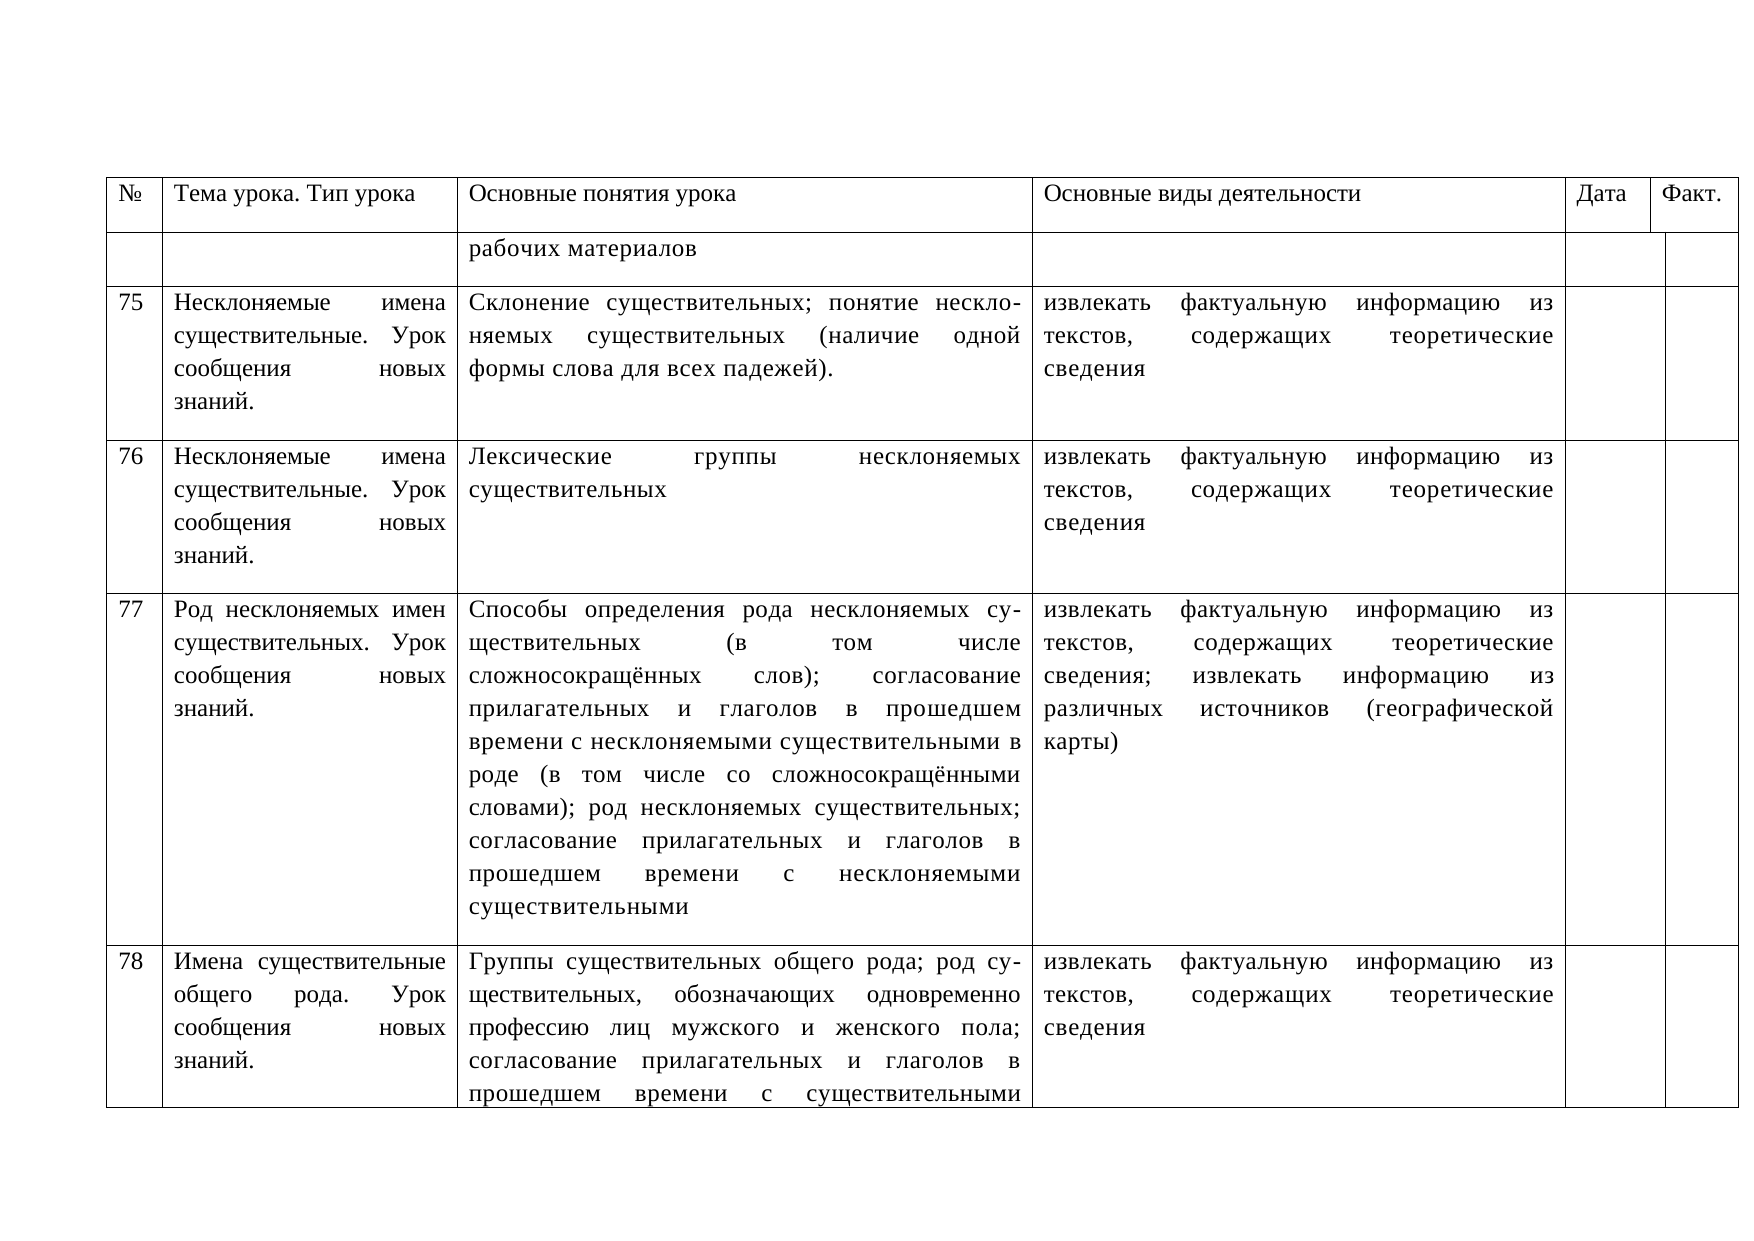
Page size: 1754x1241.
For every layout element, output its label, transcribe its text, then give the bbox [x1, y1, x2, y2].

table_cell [458, 233, 1032, 286]
table_cell Склонение существительных; понятие несклоняемых существительных (наличие одной формы слова для всех падежей). [458, 287, 1032, 440]
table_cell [1033, 233, 1565, 286]
table_cell извлекать фактуальную информацию из текстов, содержащих теоретические сведения [1033, 441, 1565, 593]
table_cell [458, 946, 1032, 1107]
table_cell 76 [107, 441, 162, 593]
table_cell [1666, 233, 1738, 286]
table_cell [1566, 594, 1665, 945]
table_cell извлекать фактуальную информацию из текстов, содержащих теоретические сведения; извлекать информацию из различных источников (географической карты) [1033, 594, 1565, 945]
table_cell Способы определения рода несклоняемых существительных (в том числе сложносокращённых слов); согласование прилагательных и глаголов в прошедшем времени с несклоняемыми существительными в роде (в том числе со сложносокращёнными словами); род несклоняемых существительных; согласование прилагательных и глаголов в прошедшем времени с несклоняемыми существительными [458, 594, 1032, 945]
table_header Основные виды деятельности [1033, 178, 1565, 232]
table_cell [1666, 441, 1738, 593]
table_cell Несклоняемые имена существительные. Урок сообщения новых знаний. [163, 441, 457, 593]
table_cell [1033, 946, 1565, 1107]
table_cell извлекать фактуальную информацию из текстов, содержащих теоретические сведения [1033, 287, 1565, 440]
table_cell [1666, 946, 1738, 1107]
table_cell [1566, 946, 1665, 1107]
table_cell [163, 233, 457, 286]
table_cell [1666, 287, 1738, 440]
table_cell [163, 946, 457, 1107]
table_cell [1566, 441, 1665, 593]
table_header Основные понятия урока [458, 178, 1032, 232]
table_header Факт. [1651, 178, 1738, 232]
table_cell 78 [107, 946, 162, 1107]
table_cell 75 [107, 287, 162, 440]
table_header Тема урока. Тип урока [163, 178, 457, 232]
table_cell Род несклоняемых имен существительных. Урок сообщения новых знаний. [163, 594, 457, 945]
table_cell Лексические группы несклоняемых существительных [458, 441, 1032, 593]
table_header № [107, 178, 162, 232]
table_cell [1566, 287, 1665, 440]
table_cell Несклоняемые имена существительные. Урок сообщения новых знаний. [163, 287, 457, 440]
table_cell 74 [107, 233, 162, 286]
table_cell [1566, 233, 1665, 286]
table_cell 77 [107, 594, 162, 945]
table_cell [1666, 594, 1738, 945]
table_header Дата [1566, 178, 1650, 232]
